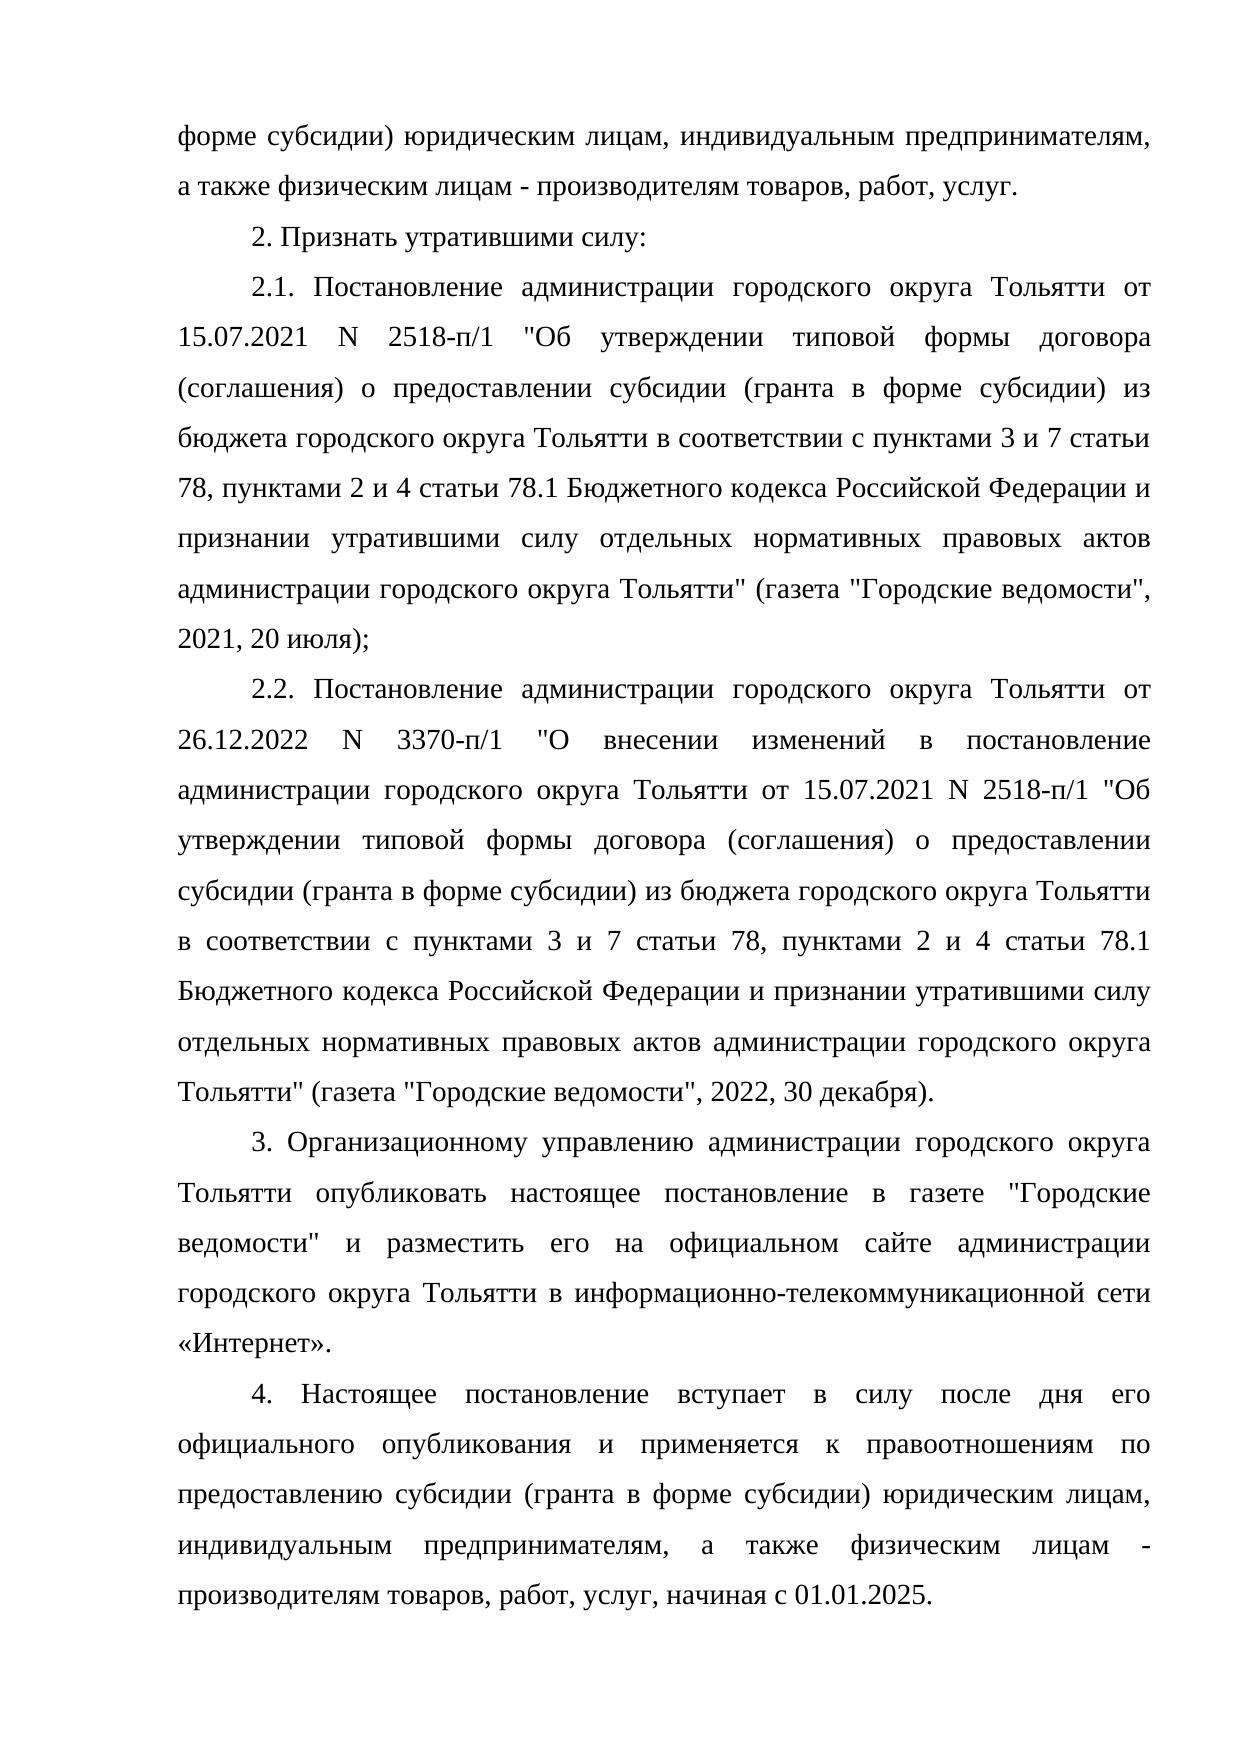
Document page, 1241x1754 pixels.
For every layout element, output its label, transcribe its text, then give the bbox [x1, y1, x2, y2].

text 2.2. Постановление администрации городского округа Тольятти от 26.12.2022 N 3370-п/1 "О внесении изменений в постановление администрации городского округа Тольятти от 15.07.2021 N 2518-п/1 "Об утверждении типовой формы договора (соглашения) о предоставлении субсидии (гранта в форме субсидии) из бюджета городского округа Тольятти в соответствии с пунктами 3 и 7 статьи 78, пунктами 2 и 4 статьи 78.1 Бюджетного кодекса Российской Федерации и признании утратившими силу отдельных нормативных правовых актов администрации городского округа Тольятти" (газета "Городские ведомости", 2022, 30 декабря). [177, 672, 1152, 1108]
text 3. Организационному управлению администрации городского округа Тольятти опубликовать настоящее постановление в газете "Городские ведомости" и разместить его на официальном сайте администрации городского округа Тольятти в информационно-телекоммуникационной сети «Интернет». [177, 1124, 1152, 1359]
text 4. Настоящее постановление вступает в силу после дня его официального опубликования и применяется к правоотношениям по предоставлению субсидии (гранта в форме субсидии) юридическим лицам, индивидуальным предпринимателям, а также физическим лицам - производителям товаров, работ, услуг, начиная с 01.01.2025. [177, 1376, 1152, 1611]
text 2.1. Постановление администрации городского округа Тольятти от 15.07.2021 N 2518-п/1 "Об утверждении типовой формы договора (соглашения) о предоставлении субсидии (гранта в форме субсидии) из бюджета городского округа Тольятти в соответствии с пунктами 3 и 7 статьи 78, пунктами 2 и 4 статьи 78.1 Бюджетного кодекса Российской Федерации и признании утратившими силу отдельных нормативных правовых актов администрации городского округа Тольятти" (газета "Городские ведомости", 2021, 20 июля); [177, 269, 1152, 655]
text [177, 118, 1152, 202]
text 2. Признать утратившими силу: [177, 219, 1152, 252]
